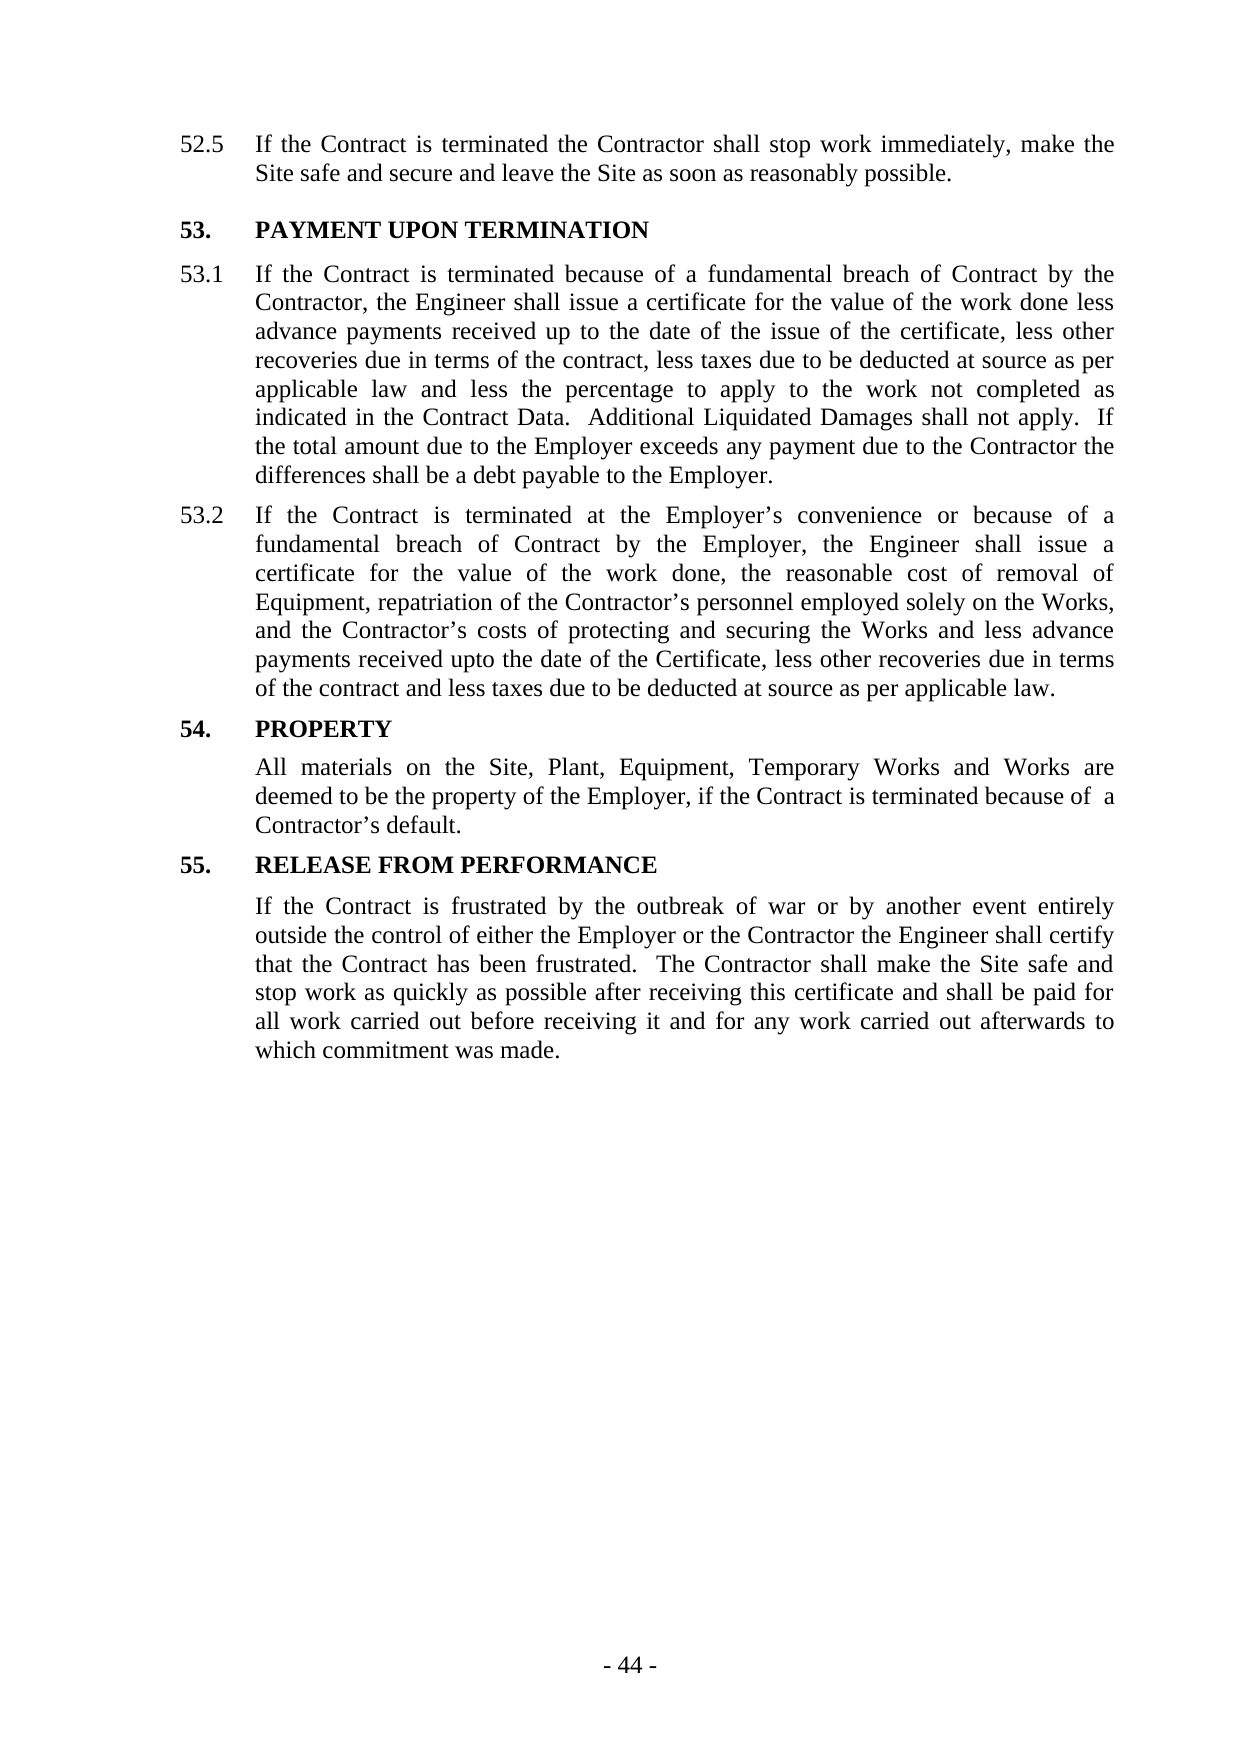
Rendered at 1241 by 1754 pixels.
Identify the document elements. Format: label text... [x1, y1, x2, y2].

text All materials on the Site, Plant, Equipment, Temporary Works and Works are deemed to be the property of the Employer, if the Contract is terminated because of a Contractor’s default. [255, 752, 1115, 838]
list If the Contract is terminated the Contractor shall stop work immediately, make the Site safe and secure and leave the Site as soon as reasonably possible. [180, 129, 1115, 187]
text 54. PROPERTY [180, 714, 1115, 743]
text 55. RELEASE FROM PERFORMANCE [180, 850, 1115, 879]
text 53. PAYMENT UPON TERMINATION [180, 216, 1115, 244]
list If the Contract is terminated at the Employer’s convenience or because of a fundamental breach of Contract by the Employer, the Engineer shall issue a certificate for the value of the work done, the reasonable cost of removal of Equipment, repatriation of the Contractor’s personnel employed solely on the Works, and the Contractor’s costs of protecting and securing the Works and less advance payments received upto the date of the Certificate, less other recoveries due in terms of the contract and less taxes due to be deducted at source as per applicable law. [180, 501, 1115, 702]
text If the Contract is frustrated by the outbreak of war or by another event entirely outside the control of either the Employer or the Contractor the Engineer shall certify that the Contract has been frustrated. The Contractor shall make the Site safe and stop work as quickly as possible after receiving this certificate and shall be paid for all work carried out before receiving it and for any work carried out afterwards to which commitment was made. [255, 891, 1115, 1064]
list If the Contract is terminated because of a fundamental breach of Contract by the Contractor, the Engineer shall issue a certificate for the value of the work done less advance payments received up to the date of the issue of the certificate, less other recoveries due in terms of the contract, less taxes due to be deducted at source as per applicable law and less the percentage to apply to the work not completed as indicated in the Contract Data. Additional Liquidated Damages shall not apply. If the total amount due to the Employer exceeds any payment due to the Contractor the differences shall be a debt payable to the Employer. [180, 259, 1115, 489]
